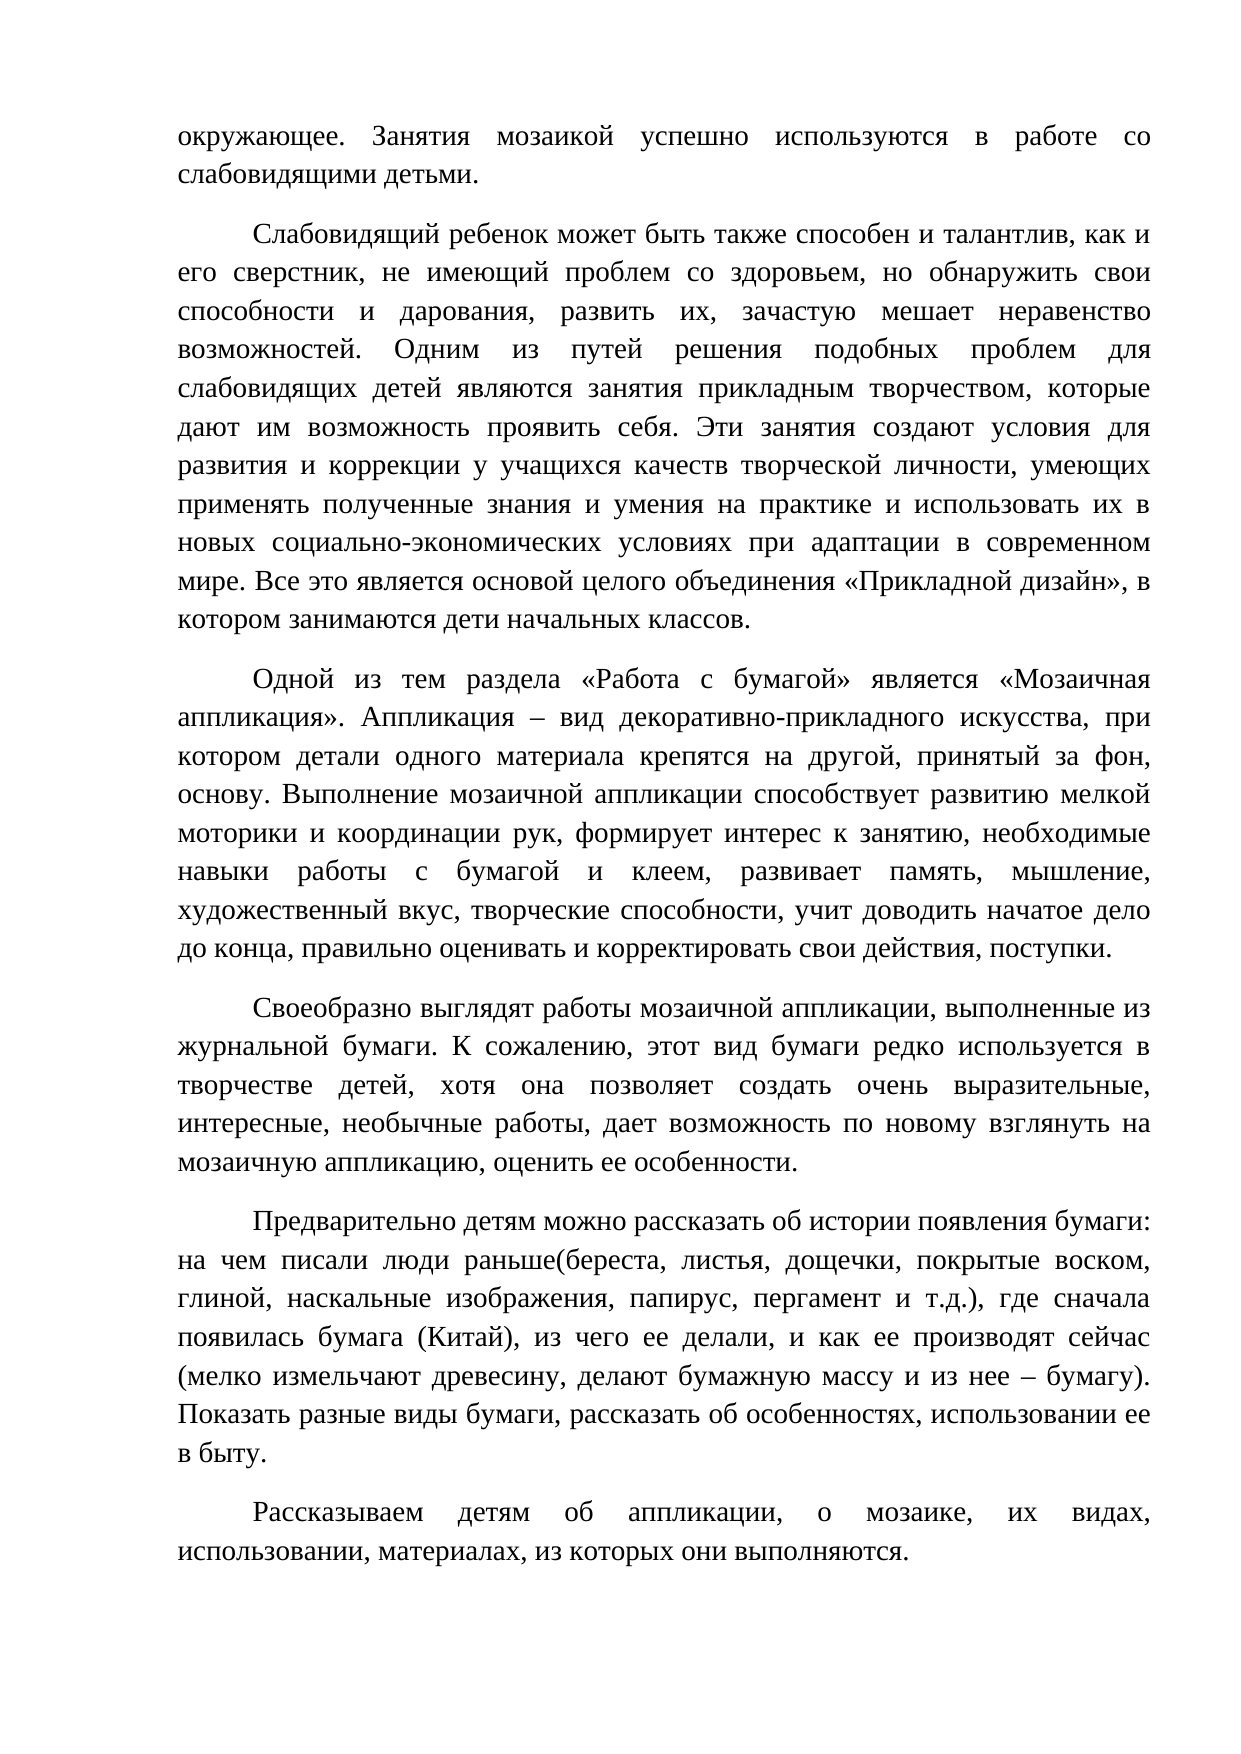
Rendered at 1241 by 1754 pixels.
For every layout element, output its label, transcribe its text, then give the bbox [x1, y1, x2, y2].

text Своеобразно выглядят работы мозаичной аппликации, выполненные из журнальной бумаги. К сожалению, этот вид бумаги редко используется в творчестве детей, хотя она позволяет создать очень выразительные, интересные, необычные работы, дает возможность по новому взглянуть на мозаичную аппликацию, оценить ее особенности. [177, 990, 1152, 1178]
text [177, 118, 1152, 190]
text Рассказываем детям об аппликации, о мозаике, их видах, использовании, материалах, из которых они выполняются. [177, 1494, 1152, 1566]
text Одной из тем раздела «Работа с бумагой» является «Мозаичная аппликация». Аппликация – вид декоративно-прикладного искусства, при котором детали одного материала крепятся на другой, принятый за фон, основу. Выполнение мозаичной аппликации способствует развитию мелкой моторики и координации рук, формирует интерес к занятию, необходимые навыки работы с бумагой и клеем, развивает память, мышление, художественный вкус, творческие способности, учит доводить начатое дело до конца, правильно оценивать и корректировать свои действия, поступки. [177, 661, 1152, 964]
text Предварительно детям можно рассказать об истории появления бумаги: на чем писали люди раньше(береста, листья, дощечки, покрытые воском, глиной, наскальные изображения, папирус, пергамент и т.д.), где сначала появилась бумага (Китай), из чего ее делали, и как ее производят сейчас (мелко измельчают древесину, делают бумажную массу и из нее – бумагу). Показать разные виды бумаги, рассказать об особенностях, использовании ее в быту. [177, 1203, 1152, 1468]
text Слабовидящий ребенок может быть также способен и талантлив, как и его сверстник, не имеющий проблем со здоровьем, но обнаружить свои способности и дарования, развить их, зачастую мешает неравенство возможностей. Одним из путей решения подобных проблем для слабовидящих детей являются занятия прикладным творчеством, которые дают им возможность проявить себя. Эти занятия создают условия для развития и коррекции у учащихся качеств творческой личности, умеющих применять полученные знания и умения на практике и использовать их в новых социально-экономических условиях при адаптации в современном мире. Все это является основой целого объединения «Прикладной дизайн», в котором занимаются дети начальных классов. [177, 216, 1152, 635]
